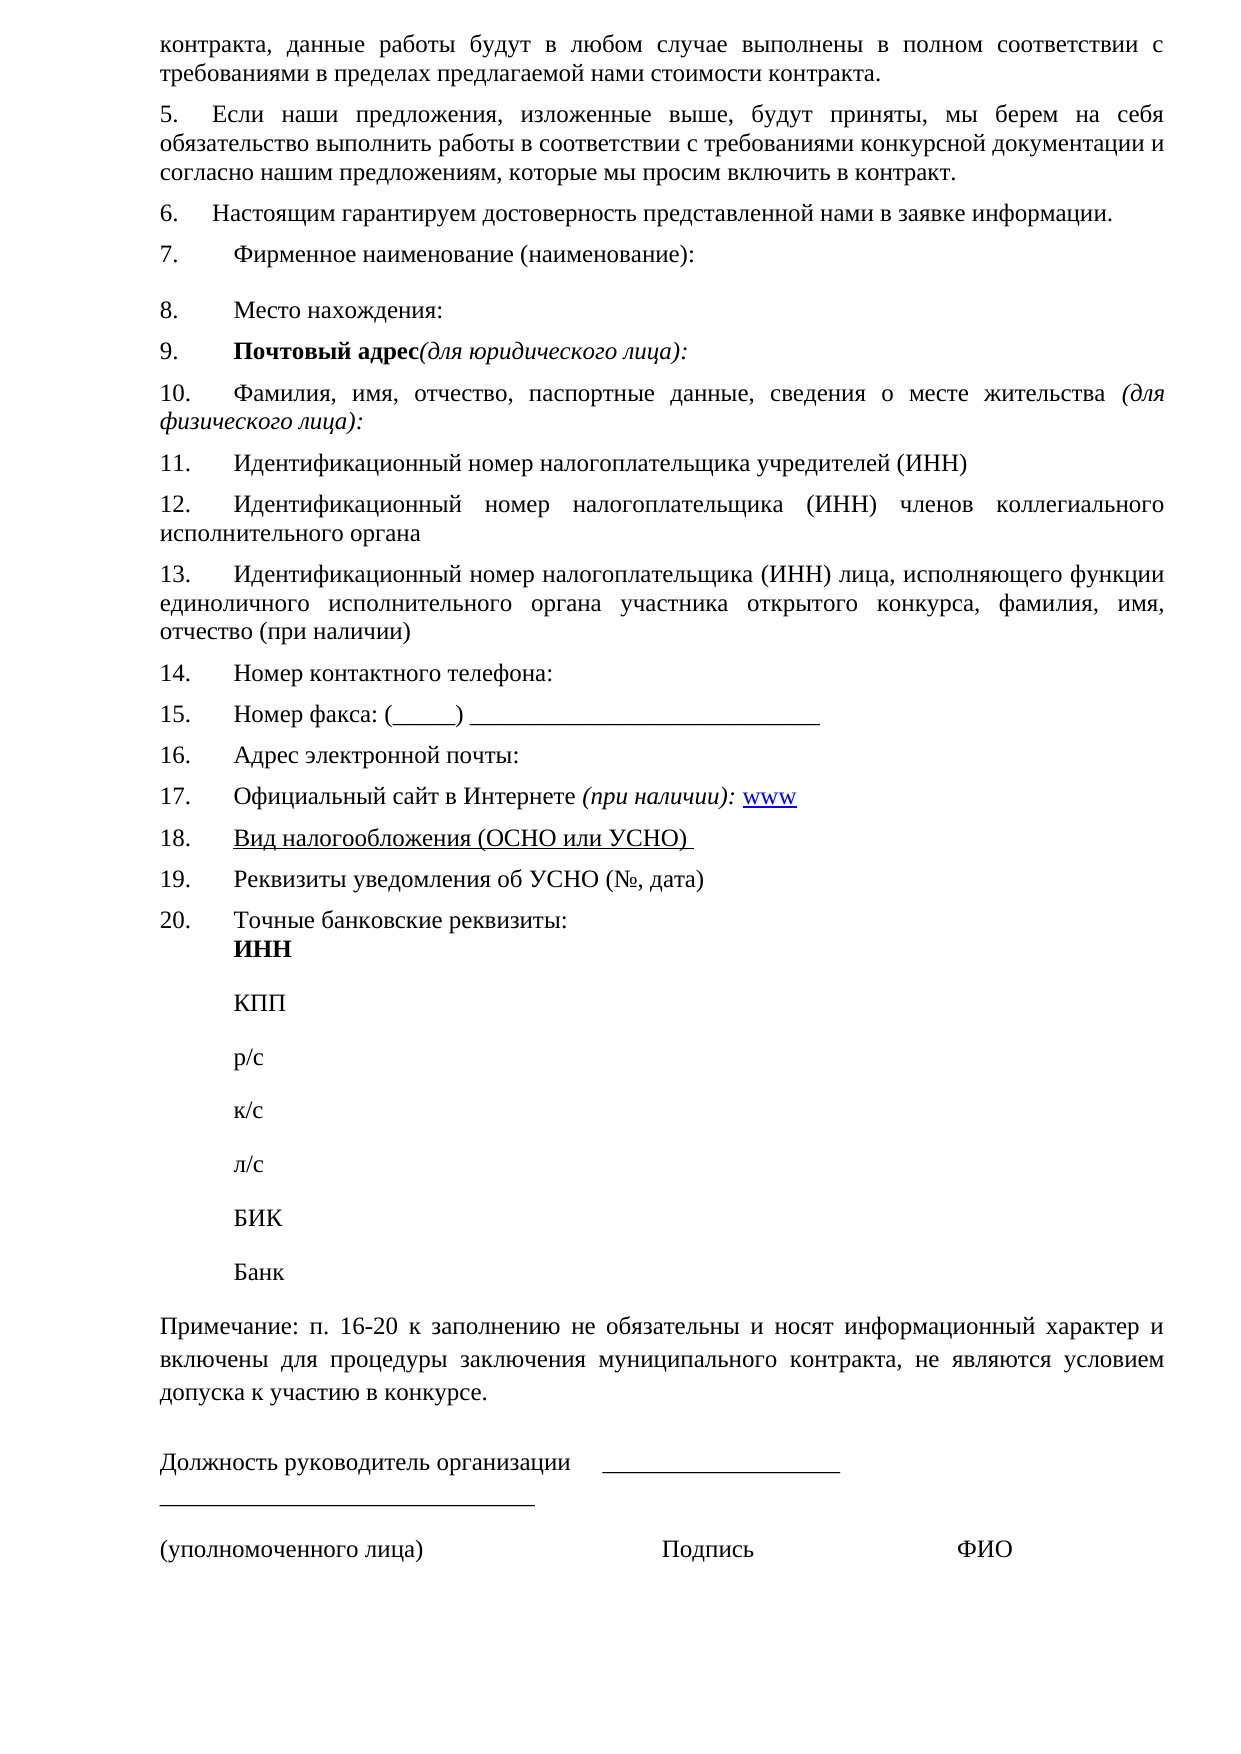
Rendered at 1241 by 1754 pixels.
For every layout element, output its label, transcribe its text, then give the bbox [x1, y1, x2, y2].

text Примечание: п. 16-20 к заполнению не обязательны и носят информационный характер и включены для процедуры заключения муниципального контракта, не являются условием допуска к участию в конкурсе. [159, 1311, 1165, 1406]
text к/с [159, 1096, 1165, 1124]
list Фирменное наименование (наименование): [159, 239, 1165, 268]
text р/с [159, 1042, 1165, 1070]
text Должность руководитель организации ___________________ ______________________________ [159, 1447, 1165, 1509]
text (уполномоченного лица) Подпись ФИО [159, 1534, 1165, 1563]
list Реквизиты уведомления об УСНО (№, дата) [159, 864, 1165, 893]
list Настоящим гарантируем достоверность представленной нами в заявке информации. [159, 198, 1165, 227]
text ИНН [159, 934, 1165, 963]
list Номер контактного телефона: [159, 658, 1165, 686]
list Фамилия, имя, отчество, паспортные данные, сведения о месте жительства (для физического лица): [159, 378, 1165, 435]
text Банк [159, 1257, 1165, 1286]
list Вид налогообложения (ОСНО или УСНО) [159, 823, 1165, 851]
list Идентификационный номер налогоплательщика (ИНН) лица, исполняющего функции единоличного исполнительного органа участника открытого конкурса, фамилия, имя, отчество (при наличии) [159, 559, 1165, 645]
list Идентификационный номер налогоплательщика учредителей (ИНН) [159, 448, 1165, 476]
text БИК [159, 1203, 1165, 1232]
list Адрес электронной почты: [159, 740, 1165, 769]
list Почтовый адрес(для юридического лица): [159, 336, 1165, 365]
list Номер факса: (_____) ____________________________ [159, 699, 1165, 728]
list Точные банковские реквизиты: [159, 905, 1165, 934]
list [159, 29, 1165, 87]
list Если наши предложения, изложенные выше, будут приняты, мы берем на себя обязательство выполнить работы в соответствии с требованиями конкурсной документации и согласно нашим предложениям, которые мы просим включить в контракт. [159, 99, 1165, 186]
text КПП [159, 988, 1165, 1017]
list Официальный сайт в Интернете (при наличии): www [159, 781, 1165, 810]
text л/с [159, 1149, 1165, 1178]
list Место нахождения: [159, 295, 1165, 324]
list Идентификационный номер налогоплательщика (ИНН) членов коллегиального исполнительного органа [159, 489, 1165, 546]
